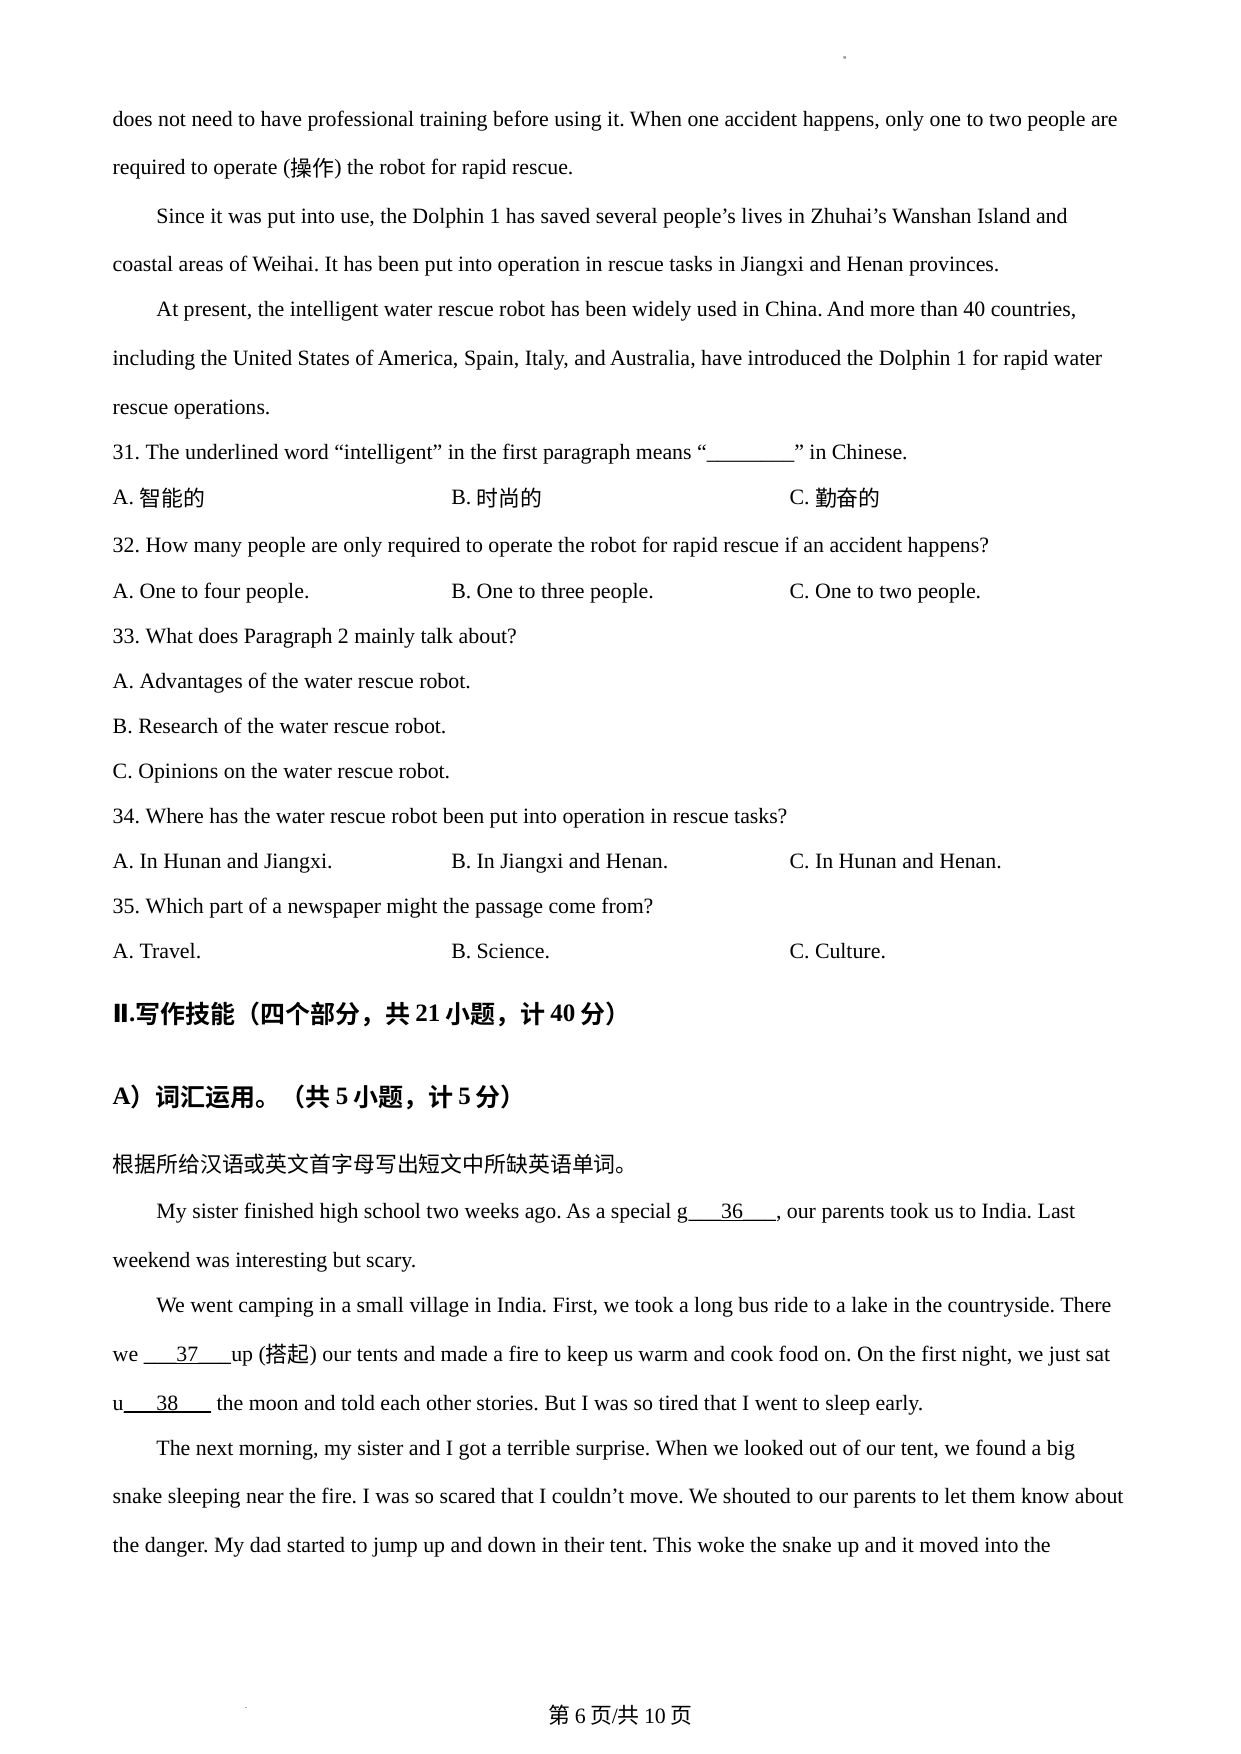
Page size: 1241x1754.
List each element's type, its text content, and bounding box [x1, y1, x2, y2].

text A. One to four people. B. One to three people. C. One to two people. [112, 574, 1128, 606]
text 34. Where has the water rescue robot been put into operation in rescue tasks? [112, 799, 1128, 832]
text My sister finished high school two weeks ago. As a special g___36___, our parents took us to India. Last weekend was interesting but scary. [112, 1194, 1128, 1276]
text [112, 102, 1128, 183]
text We went camping in a small village in India. First, we took a long bus ride to a lake in the countryside. There we ___37___up (搭起) our tents and made a fire to keep us warm and cook food on. On the first night, we just sat u___38___ the moon and told each other stories. But I was so tired that I went to sleep early. [112, 1288, 1128, 1418]
text 32. How many people are only required to operate the robot for rapid rescue if an accident happens? [112, 529, 1128, 561]
text Since it was put into use, the Dolphin 1 has saved several people’s lives in Zhuhai’s Wanshan Island and coastal areas of Weihai. It has been put into operation in rescue tasks in Jiangxi and Henan provinces. [112, 199, 1128, 280]
text At present, the intelligent water rescue robot has been widely used in China. And more than 40 countries, including the United States of America, Spain, Italy, and Australia, have introduced the Dolphin 1 for rapid water rescue operations. [112, 293, 1128, 423]
text Ⅱ.写作技能（四个部分，共21小题，计40分） [112, 980, 1128, 1045]
text A. Advantages of the water rescue robot. [112, 664, 1128, 697]
text A. Travel. B. Science. C. Culture. [112, 935, 1128, 967]
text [112, 1431, 1128, 1561]
text 35. Which part of a newspaper might the passage come from? [112, 890, 1128, 922]
text A. 智能的 B. 时尚的 C. 勤奋的 [112, 481, 1128, 513]
text 根据所给汉语或英文首字母写出短文中所缺英语单词。 [112, 1146, 1128, 1179]
text B. Research of the water rescue robot. [112, 709, 1128, 742]
text 31. The underlined word “intelligent” in the first paragraph means “________” in Chinese. [112, 435, 1128, 468]
text 33. What does Paragraph 2 mainly talk about? [112, 619, 1128, 652]
text A. In Hunan and Jiangxi. B. In Jiangxi and Henan. C. In Hunan and Henan. [112, 844, 1128, 877]
text A）词汇运用。（共5小题，计5分） [112, 1063, 1128, 1128]
text C. Opinions on the water rescue robot. [112, 754, 1128, 787]
